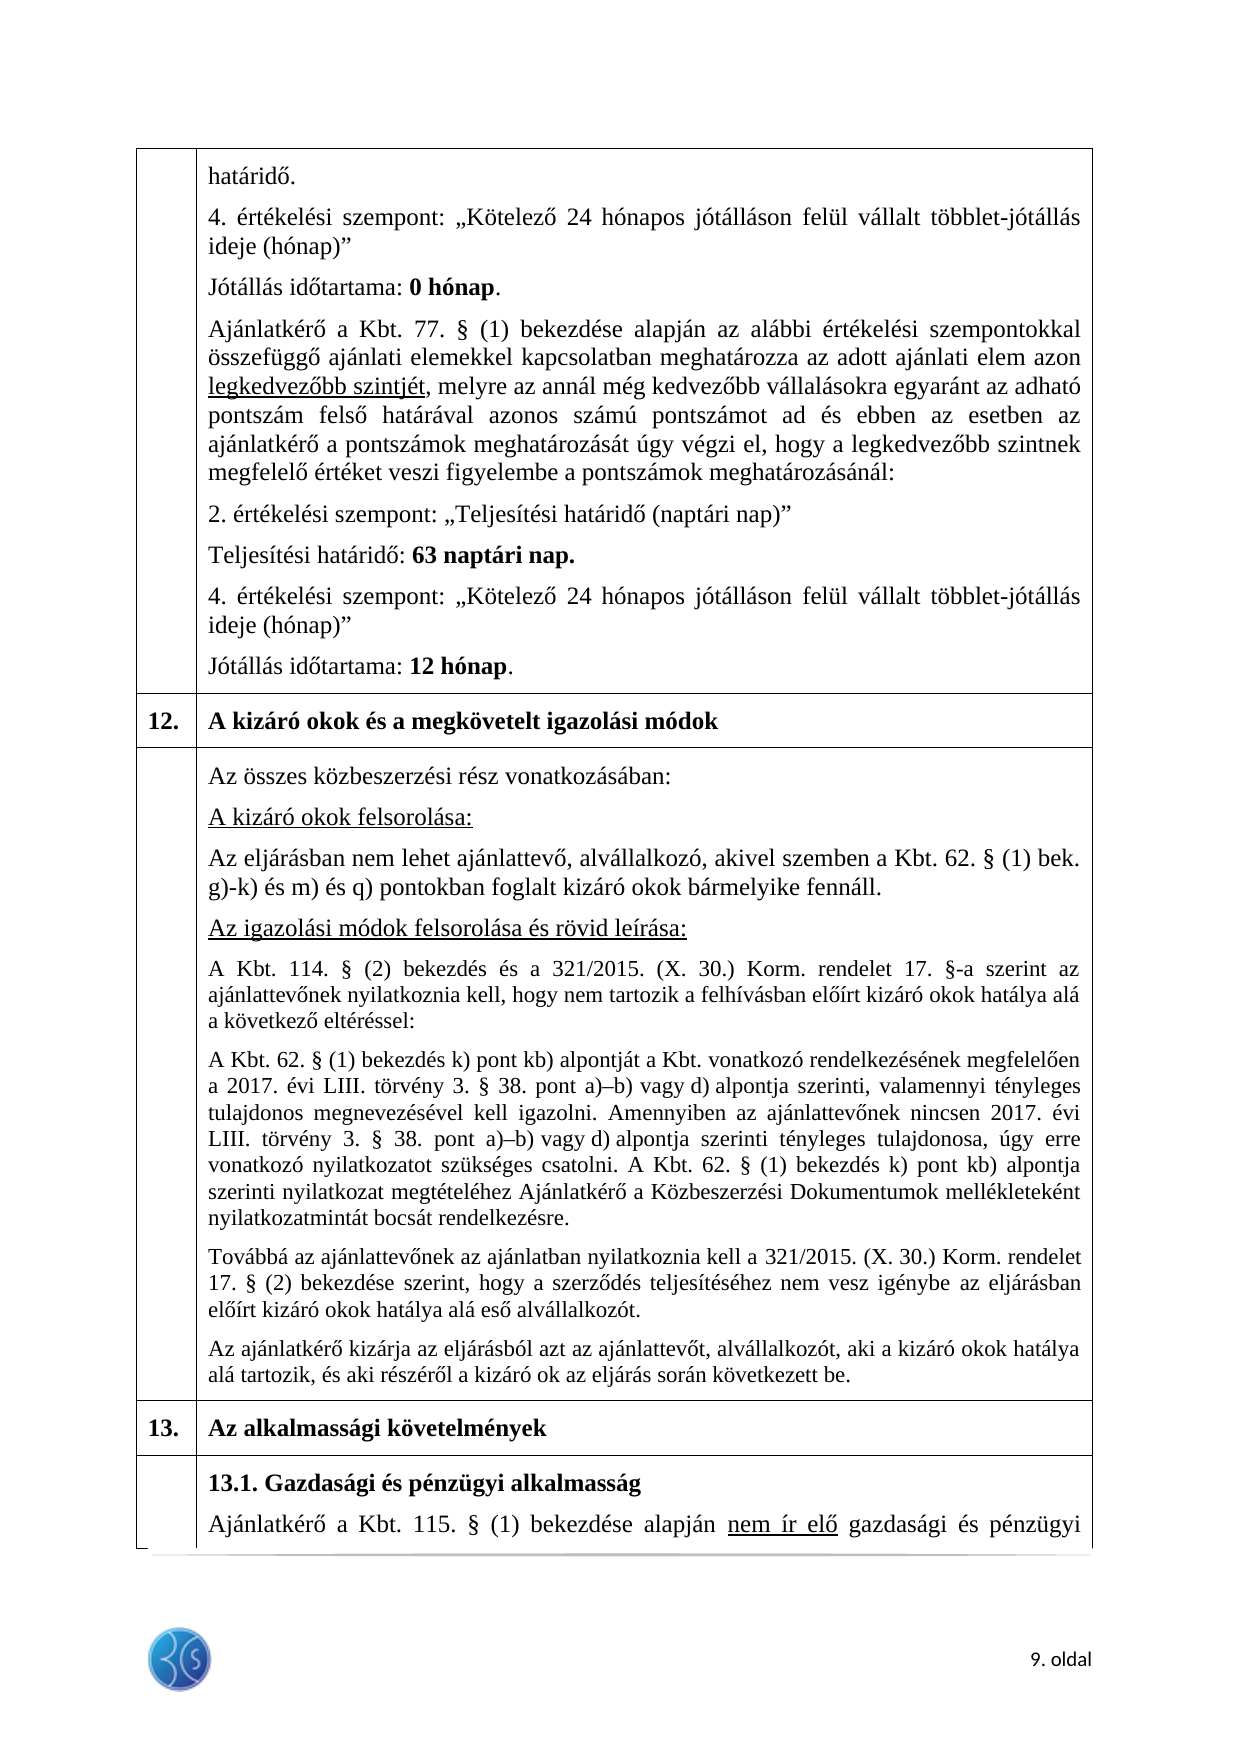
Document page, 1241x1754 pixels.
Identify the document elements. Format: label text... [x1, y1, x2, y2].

table_cell [137, 694, 196, 747]
table_cell A kizáró okok és a megkövetelt igazolási módok [197, 694, 1092, 747]
table_cell Az összes közbeszerzési rész vonatkozásában: A kizáró okok felsorolása: Az eljárásban nem lehet ajánlattevő, alvállalkozó, akivel szemben a Kbt. 62. § (1) bek. g)-k) és m) és q) pontokban foglalt kizáró okok bármelyike fennáll. Az igazolási módok felsorolása és rövid leírása: A Kbt. 114. § (2) bekezdés és a 321/2015. (X. 30.) Korm. rendelet 17. §-a szerint az ajánlattevőnek nyilatkoznia kell, hogy nem tartozik a felhívásban előírt kizáró okok hatálya alá a következő eltéréssel: A Kbt. 62. § (1) bekezdés k) pont kb) alpontját a Kbt. vonatkozó rendelkezésének megfelelően a 2017. évi LIII. törvény 3. § 38. pont a)–b) vagy d) alpontja szerinti, valamennyi tényleges tulajdonos megnevezésével kell igazolni. Amennyiben az ajánlattevőnek nincsen 2017. évi LIII. törvény 3. § 38. pont a)–b) vagy d) alpontja szerinti tényleges tulajdonosa, úgy erre vonatkozó nyilatkozatot szükséges csatolni. A Kbt. 62. § (1) bekezdés k) pont kb) alpontja szerinti nyilatkozat megtételéhez Ajánlatkérő a Közbeszerzési Dokumentumok mellékleteként nyilatkozatmintát bocsát rendelkezésre. Továbbá az ajánlattevőnek az ajánlatban nyilatkoznia kell a 321/2015. (X. 30.) Korm. rendelet 17. § (2) bekezdése szerint, hogy a szerződés teljesítéséhez nem vesz igénybe az eljárásban előírt kizáró okok hatálya alá eső alvállalkozót. Az ajánlatkérő kizárja az eljárásból azt az ajánlattevőt, alvállalkozót, aki a kizáró okok hatálya alá tartozik, és aki részéről a kizáró ok az eljárás során következett be. [197, 748, 1092, 1400]
table_cell [137, 149, 196, 692]
table_cell Az alkalmassági követelmények [197, 1401, 1092, 1455]
table_cell [137, 1401, 196, 1455]
picture [147, 1548, 1093, 1561]
table_cell [137, 1456, 196, 1548]
table_cell [137, 748, 196, 1400]
picture [147, 1627, 212, 1692]
